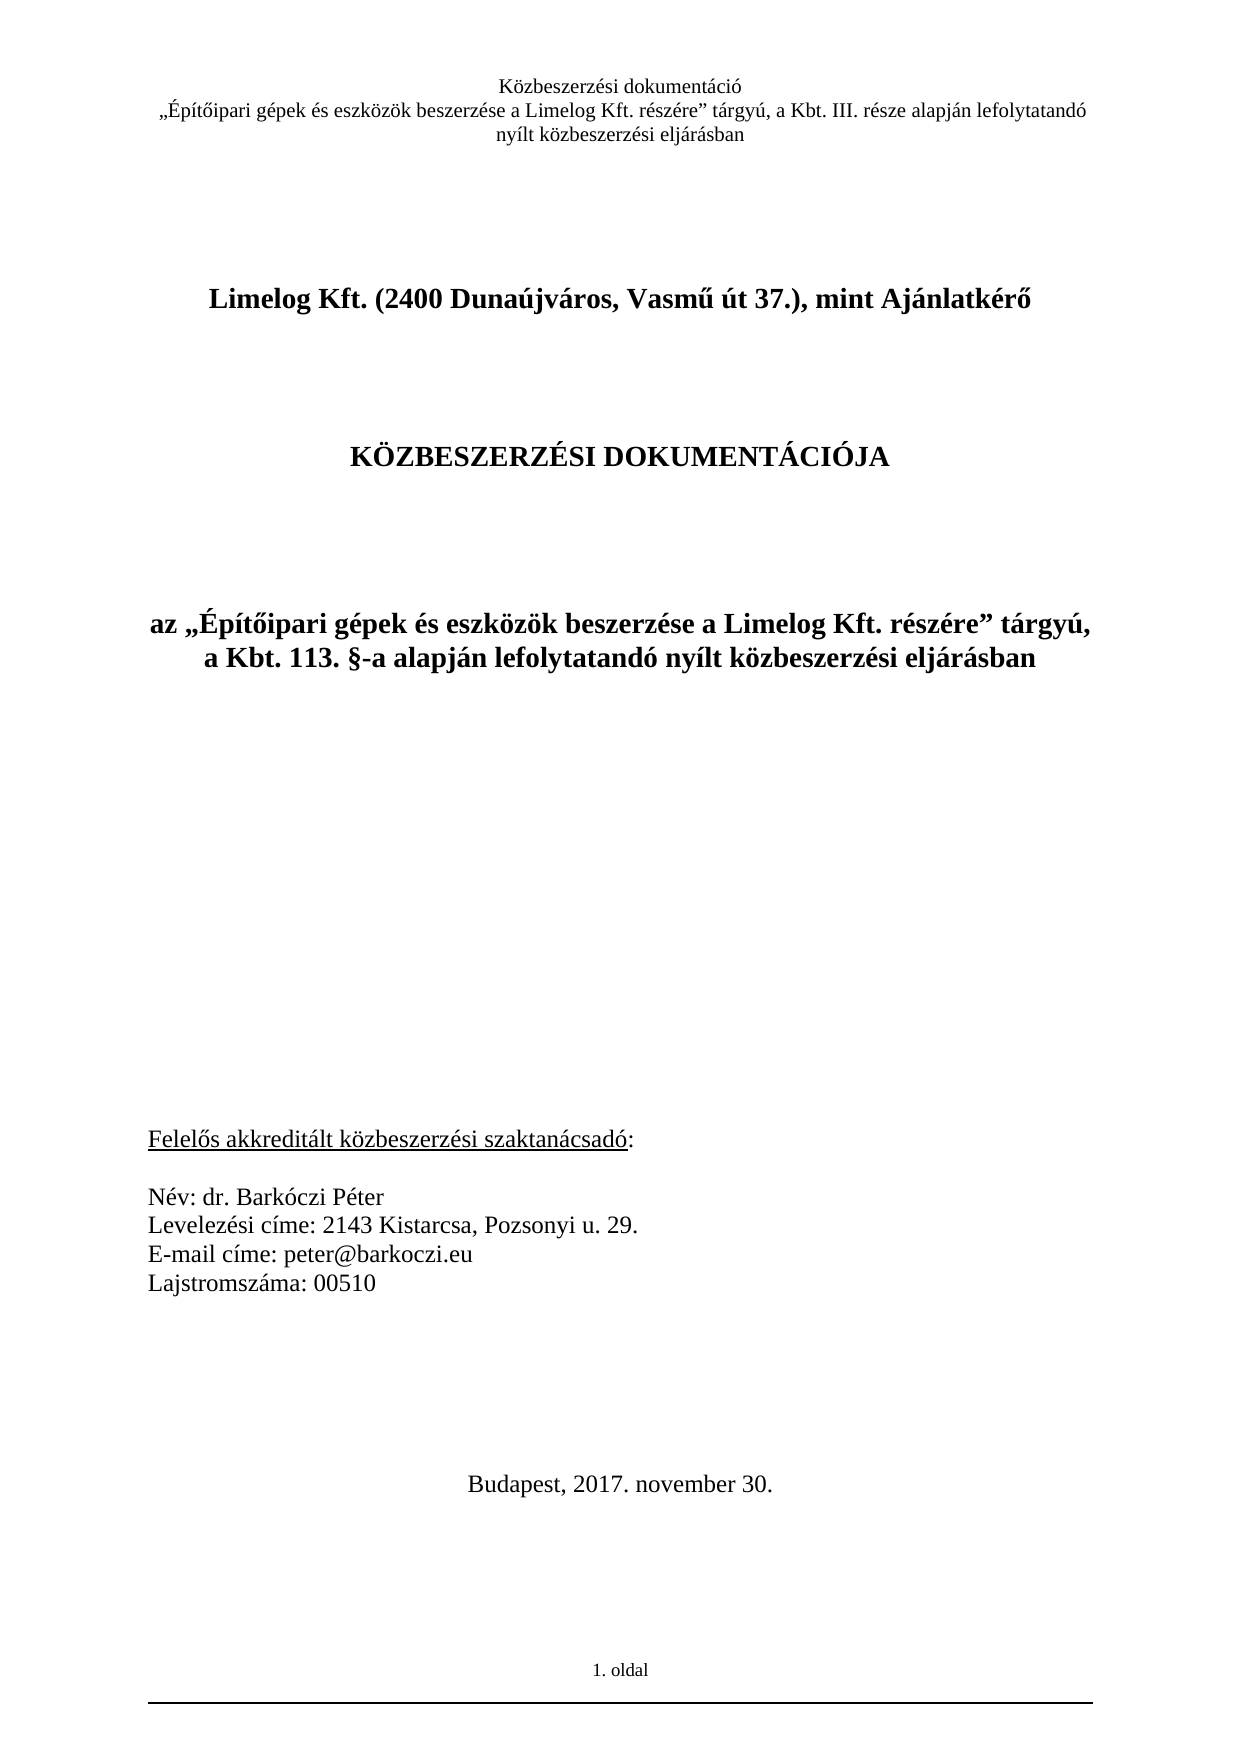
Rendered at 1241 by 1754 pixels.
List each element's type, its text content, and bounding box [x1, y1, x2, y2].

text KÖZBESZERZÉSI DOKUMENTÁCIÓJA [148, 439, 1093, 472]
list E-mail címe: peter@barkoczi.eu [148, 1239, 1093, 1268]
list Név: dr. Barkóczi Péter [148, 1182, 1093, 1211]
text Limelog Kft. (2400 Dunaújváros, Vasmű út 37.), mint Ajánlatkérő [148, 281, 1093, 314]
list Felelős akkreditált közbeszerzési szaktanácsadó: [148, 1124, 1093, 1153]
list Lajstromszáma: 00510 [148, 1268, 1093, 1297]
text az „Építőipari gépek és eszközök beszerzése a Limelog Kft. részére” tárgyú, a Kbt. 113. §-a alapján lefolytatandó nyílt közbeszerzési eljárásban [148, 607, 1093, 674]
text Budapest, 2017. november 30. [148, 1469, 1093, 1498]
list Levelezési címe: 2143 Kistarcsa, Pozsonyi u. 29. [148, 1211, 1093, 1239]
